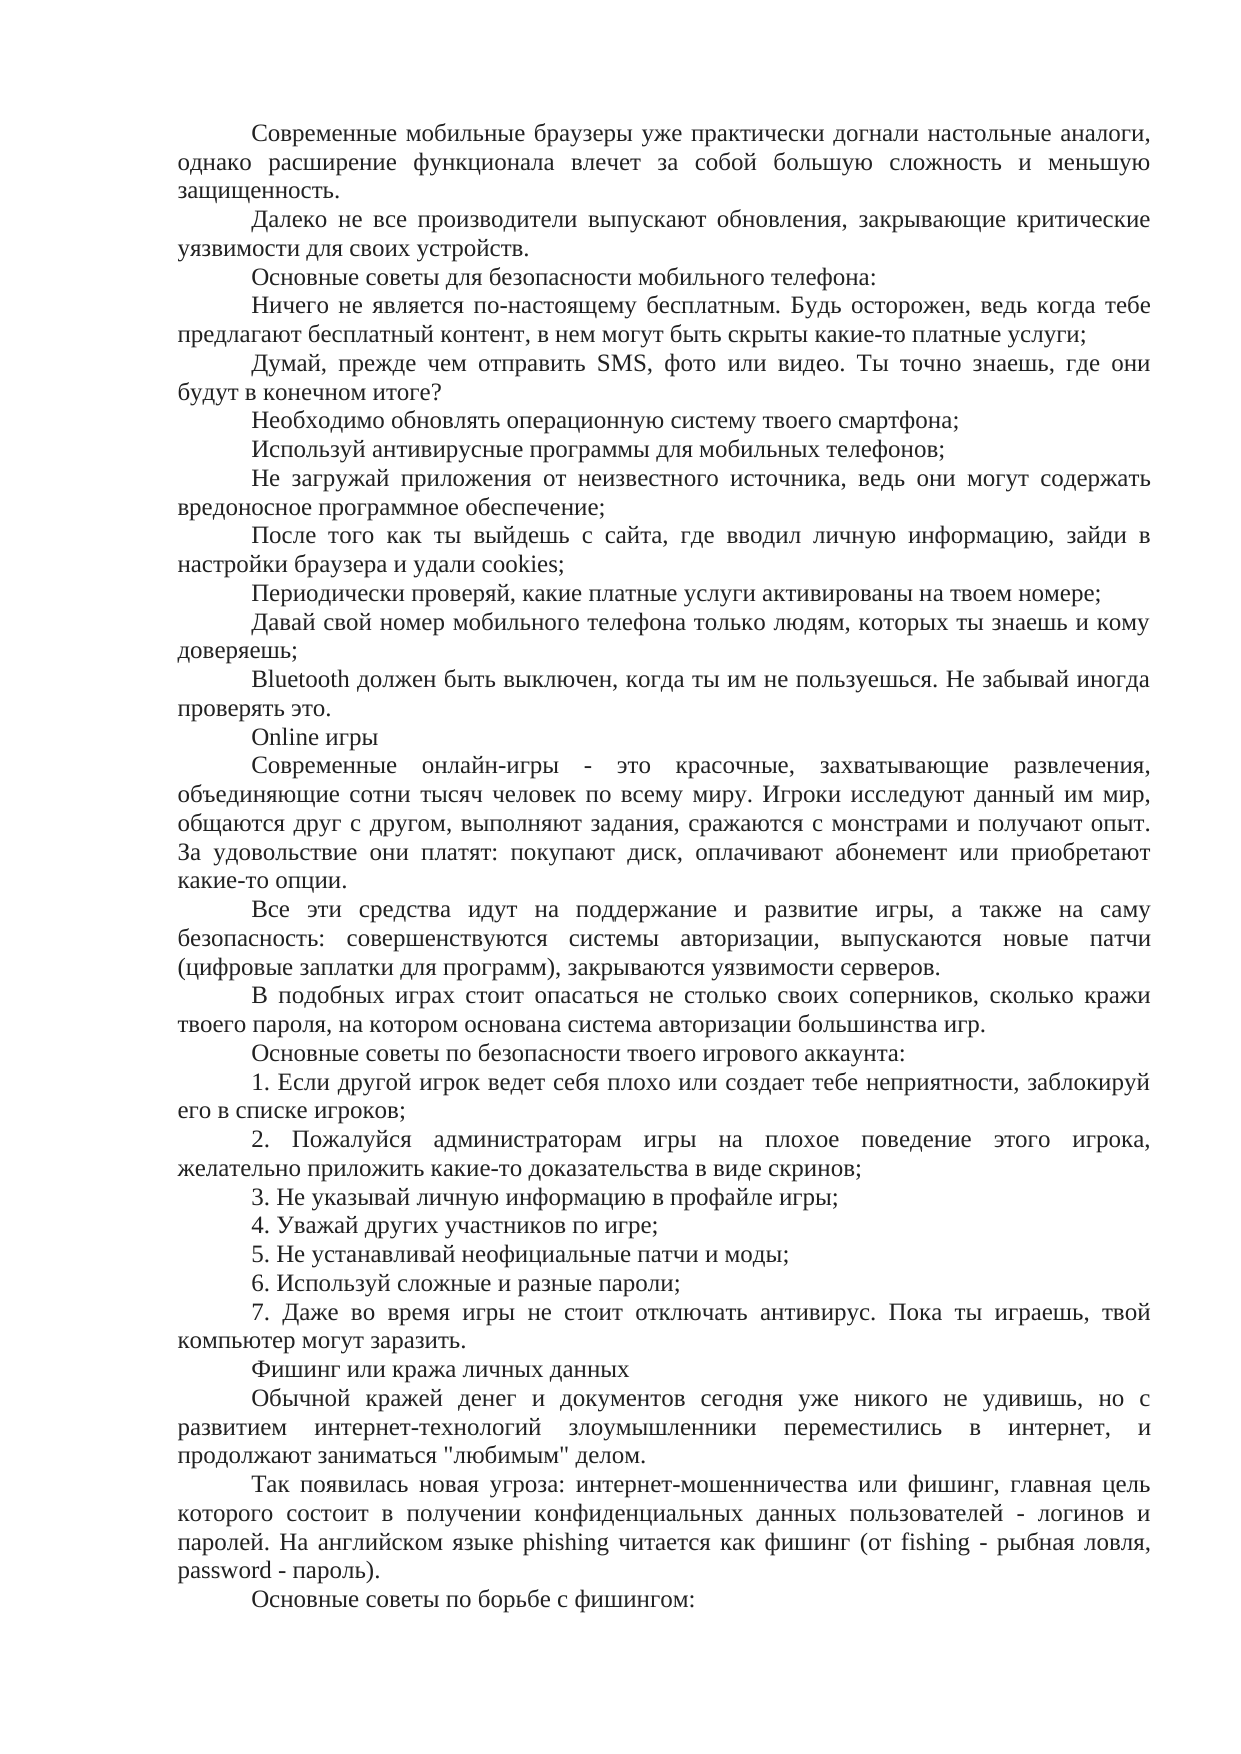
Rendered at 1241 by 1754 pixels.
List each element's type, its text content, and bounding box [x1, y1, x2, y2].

text После того как ты выйдешь с сайта, где вводил личную информацию, зайди в настройки браузера и удали cookies; [177, 521, 1152, 578]
text Ничего не является по-настоящему бесплатным. Будь осторожен, ведь когда тебе предлагают бесплатный контент, в нем могут быть скрыты какие-то платные услуги; [177, 291, 1152, 348]
text Думай, прежде чем отправить SMS, фото или видео. Ты точно знаешь, где они будут в конечном итоге? [177, 348, 1152, 406]
text 1. Если другой игрок ведет себя плохо или создает тебе неприятности, заблокируй его в списке игроков; [177, 1067, 1152, 1124]
text Давай свой номер мобильного телефона только людям, которых ты знаешь и кому доверяешь; [177, 607, 1152, 664]
text 5. Не устанавливай неофициальные патчи и моды; [177, 1239, 1152, 1268]
text Современные мобильные браузеры уже практически догнали настольные аналоги, однако расширение функционала влечет за собой большую сложность и меньшую защищенность. [177, 118, 1152, 204]
text Современные онлайн-игры - это красочные, захватывающие развлечения, объединяющие сотни тысяч человек по всему миру. Игроки исследуют данный им мир, общаются друг с другом, выполняют задания, сражаются с монстрами и получают опыт. За удовольствие они платят: покупают диск, оплачивают абонемент или приобретают какие-то опции. [177, 751, 1152, 894]
text 6. Используй сложные и разные пароли; [177, 1268, 1152, 1297]
text 2. Пожалуйся администраторам игры на плохое поведение этого игрока, желательно приложить какие-то доказательства в виде скринов; [177, 1124, 1152, 1182]
text Используй антивирусные программы для мобильных телефонов; [177, 434, 1152, 463]
text Bluetooth должен быть выключен, когда ты им не пользуешься. Не забывай иногда проверять это. [177, 664, 1152, 722]
text Так появилась новая угроза: интернет-мошенничества или фишинг, главная цель которого состоит в получении конфиденциальных данных пользователей - логинов и паролей. На английском языке phishing читается как фишинг (от fishing - рыбная ловля, password - пароль). [177, 1469, 1152, 1584]
text В подобных играх стоит опасаться не столько своих соперников, сколько кражи твоего пароля, на котором основана система авторизации большинства игр. [177, 981, 1152, 1038]
text 7. Даже во время игры не стоит отключать антивирус. Пока ты играешь, твой компьютер могут заразить. [177, 1297, 1152, 1354]
text Основные советы по безопасности твоего игрового аккаунта: [177, 1038, 1152, 1067]
text Online игры [177, 722, 1152, 751]
text Все эти средства идут на поддержание и развитие игры, а также на саму безопасность: совершенствуются системы авторизации, выпускаются новые патчи (цифровые заплатки для программ), закрываются уязвимости серверов. [177, 894, 1152, 981]
text Не загружай приложения от неизвестного источника, ведь они могут содержать вредоносное программное обеспечение; [177, 463, 1152, 521]
text Периодически проверяй, какие платные услуги активированы на твоем номере; [177, 578, 1152, 607]
text Необходимо обновлять операционную систему твоего смартфона; [177, 406, 1152, 434]
text 3. Не указывай личную информацию в профайле игры; [177, 1182, 1152, 1211]
text Далеко не все производители выпускают обновления, закрывающие критические уязвимости для своих устройств. [177, 204, 1152, 262]
text 4. Уважай других участников по игре; [177, 1211, 1152, 1239]
text Основные советы для безопасности мобильного телефона: [177, 262, 1152, 291]
text Фишинг или кража личных данных [177, 1354, 1152, 1383]
text Обычной кражей денег и документов сегодня уже никого не удивишь, но с развитием интернет-технологий злоумышленники переместились в интернет, и продолжают заниматься "любимым" делом. [177, 1383, 1152, 1469]
text Основные советы по борьбе с фишингом: [177, 1584, 1152, 1613]
